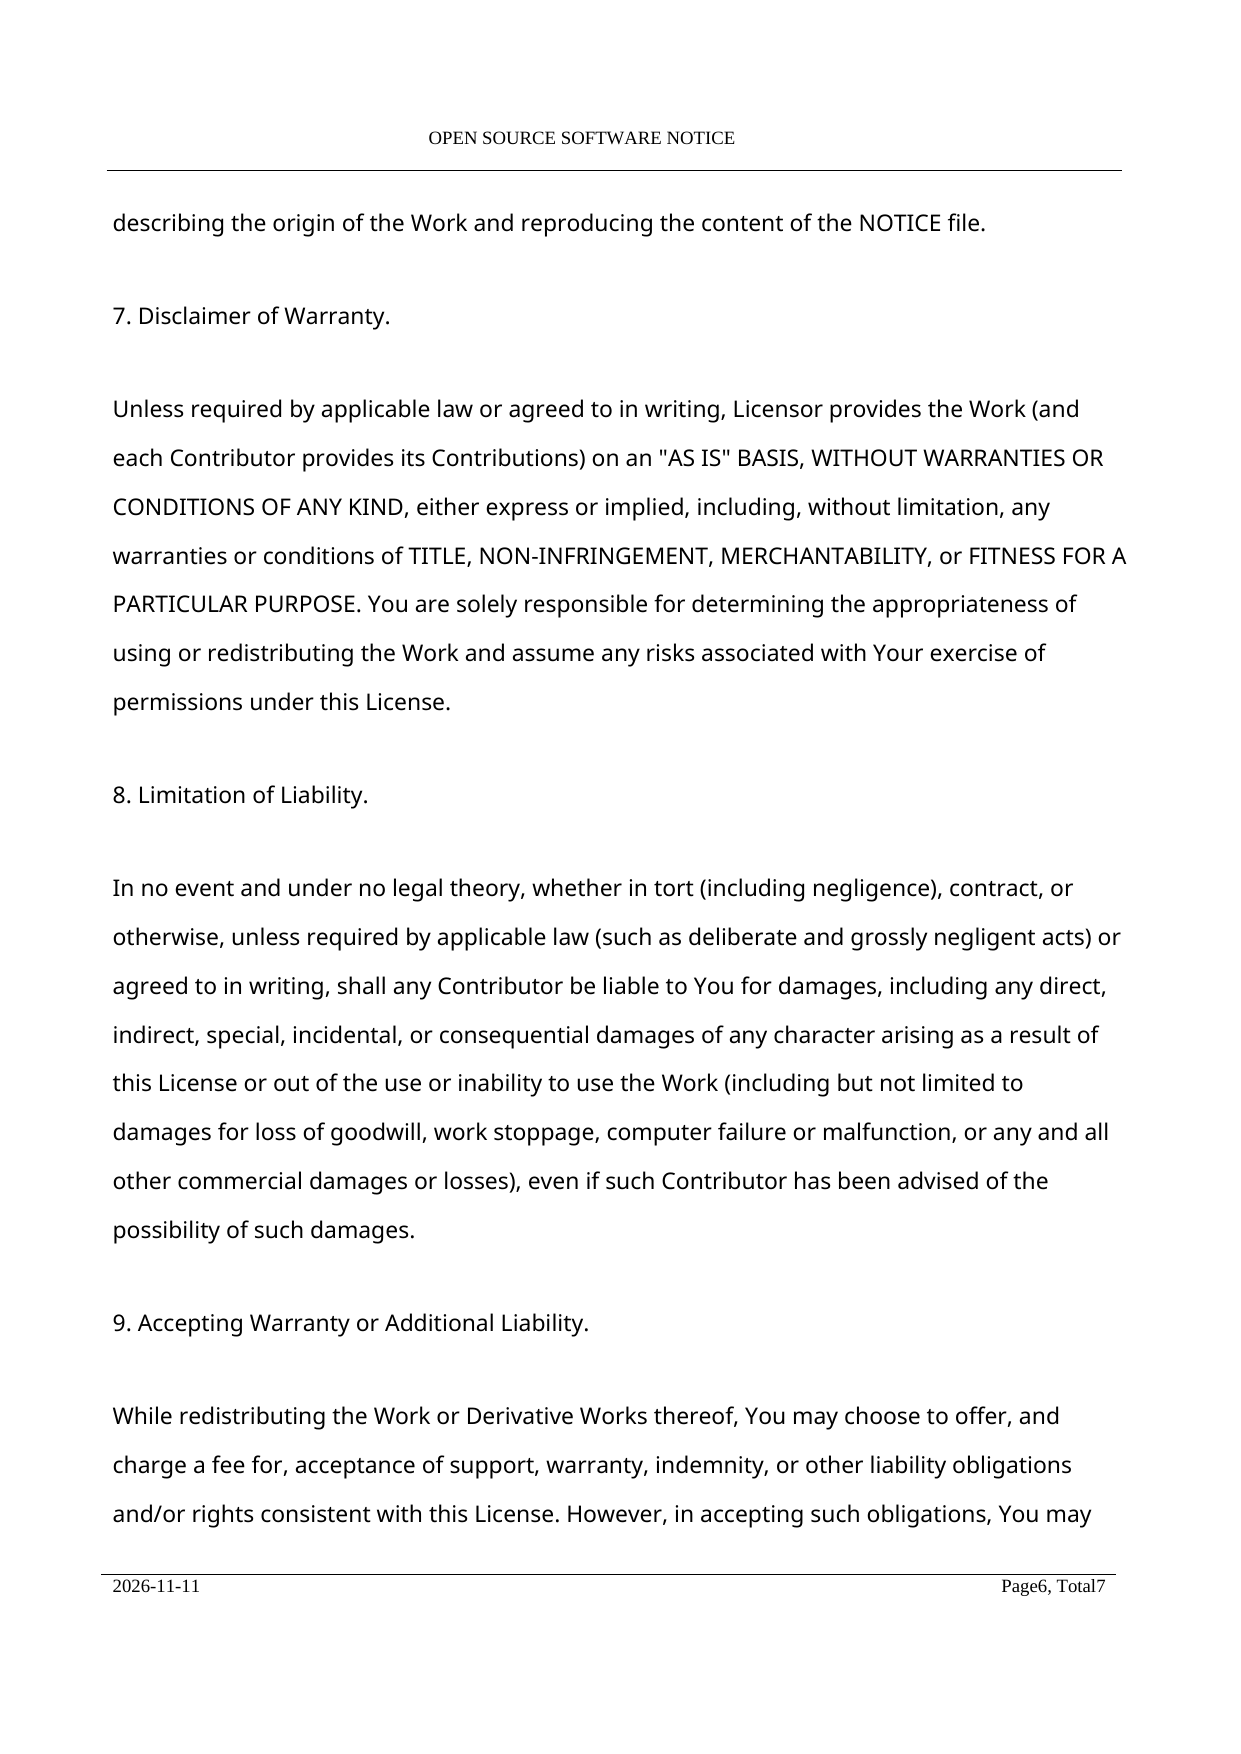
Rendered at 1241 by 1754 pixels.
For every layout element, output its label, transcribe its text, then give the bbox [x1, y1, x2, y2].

text Unless required by applicable law or agreed to in writing, Licensor provides the Work (and each Contributor provides its Contributions) on an "AS IS" BASIS, WITHOUT WARRANTIES OR CONDITIONS OF ANY KIND, either express or implied, including, without limitation, any warranties or conditions of TITLE, NON-INFRINGEMENT, MERCHANTABILITY, or FITNESS FOR A PARTICULAR PURPOSE. You are solely responsible for determining the appropriateness of using or redistributing the Work and assume any risks associated with Your exercise of permissions under this License. [112, 393, 1128, 718]
text 8. Limitation of Liability. [112, 778, 1128, 811]
text 9. Accepting Warranty or Additional Liability. [112, 1306, 1128, 1339]
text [112, 1399, 1128, 1529]
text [112, 206, 1128, 239]
text In no event and under no legal theory, whether in tort (including negligence), contract, or otherwise, unless required by applicable law (such as deliberate and grossly negligent acts) or agreed to in writing, shall any Contributor be liable to You for damages, including any direct, indirect, special, incidental, or consequential damages of any character arising as a result of this License or out of the use or inability to use the Work (including but not limited to damages for loss of goodwill, work stoppage, computer failure or malfunction, or any and all other commercial damages or losses), even if such Contributor has been advised of the possibility of such damages. [112, 872, 1128, 1246]
text 7. Disclaimer of Warranty. [112, 299, 1128, 332]
